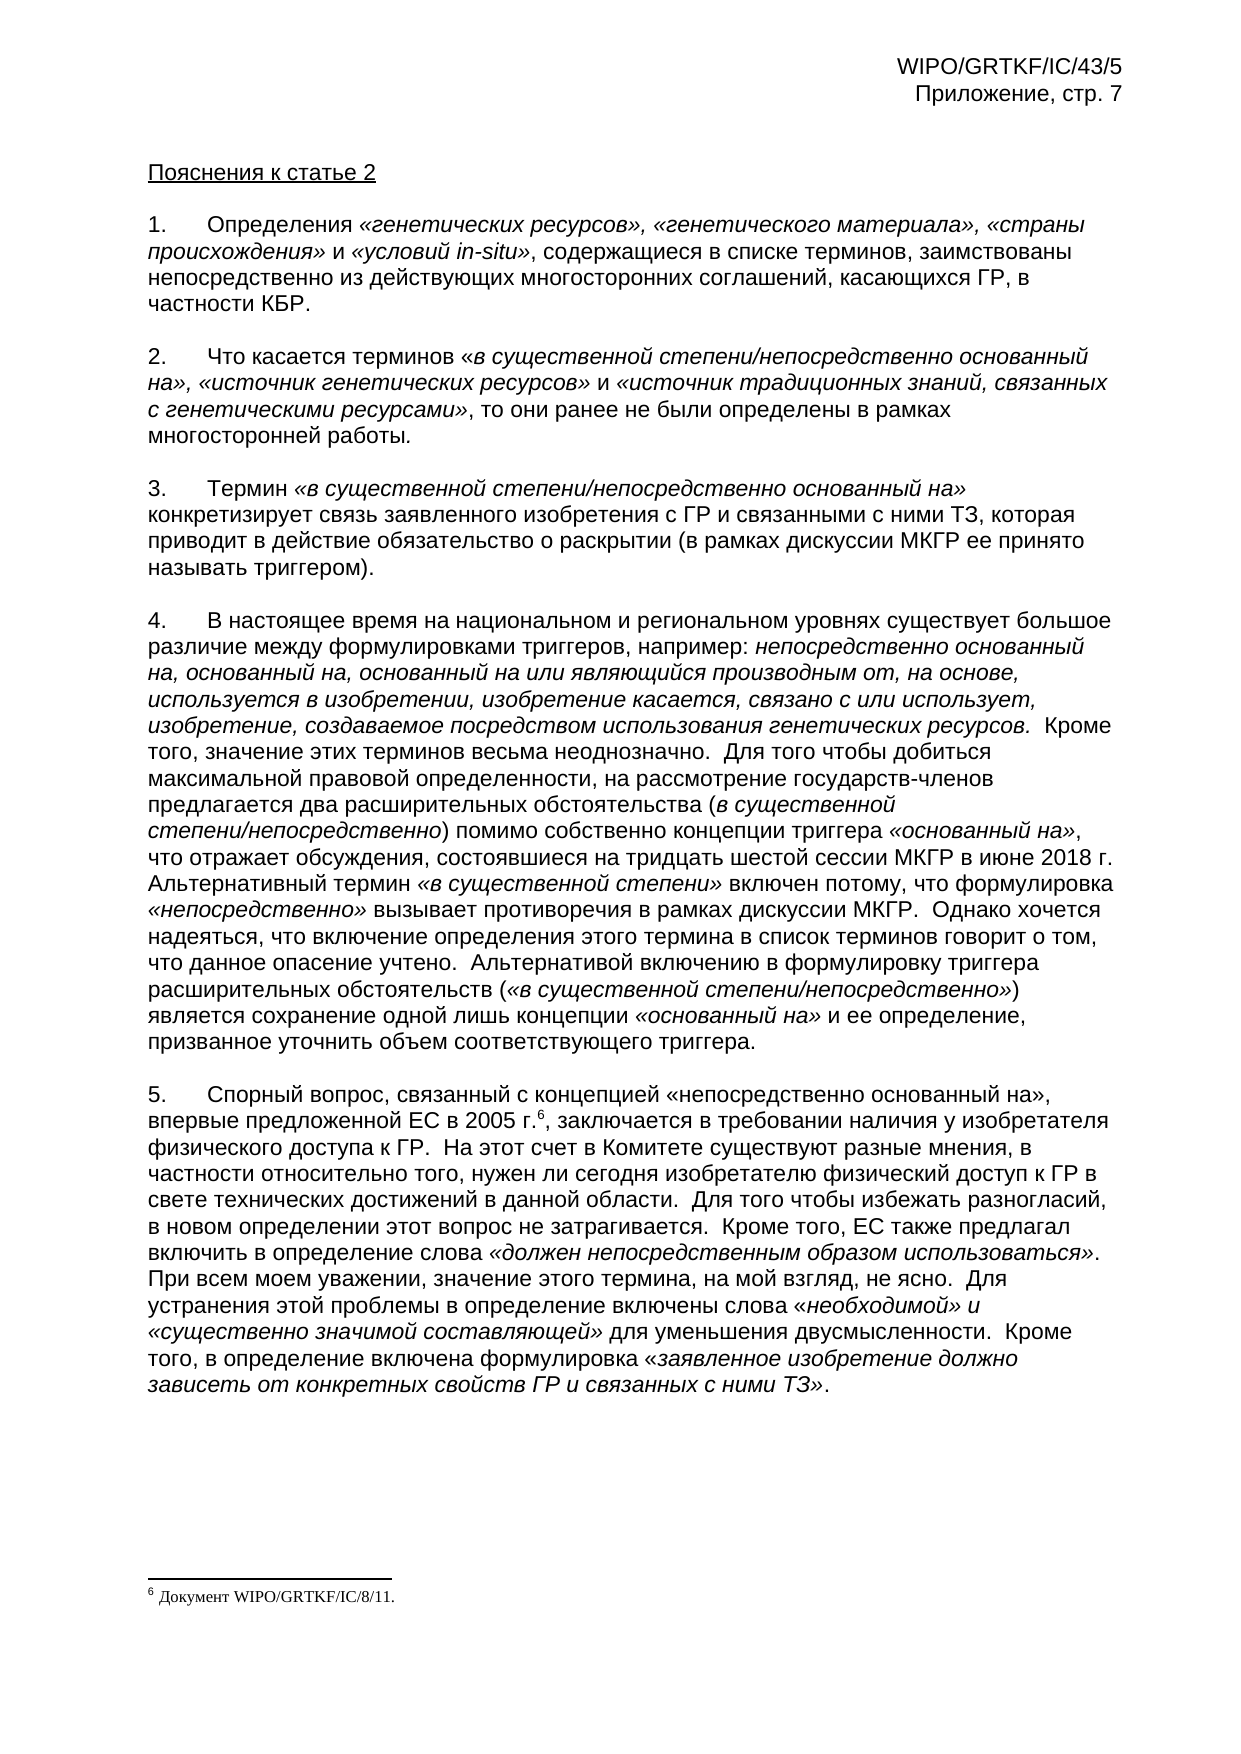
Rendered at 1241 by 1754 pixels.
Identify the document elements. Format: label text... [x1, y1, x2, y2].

list Термин «в существенной степени/непосредственно основанный на» конкретизирует связь заявленного изобретения с ГР и связанными с ними ТЗ, которая приводит в действие обязательство о раскрытии (в рамках дискуссии МКГР ее принято называть триггером). [148, 475, 1122, 580]
list Спорный вопрос, связанный с концепцией «непосредственно основанный на», впервые предложенной ЕС в 2005 г., заключается в требовании наличия у изобретателя физического доступа к ГР. На этот счет в Комитете существуют разные мнения, в частности относительно того, нужен ли сегодня изобретателю физический доступ к ГР в свете технических достижений в данной области. Для того чтобы избежать разногласий, в новом определении этот вопрос не затрагивается. Кроме того, ЕС также предлагал включить в определение слова «должен непосредственным образом использоваться». При всем моем уважении, значение этого термина, на мой взгляд, не ясно. Для устранения этой проблемы в определение включены слова «необходимой» и «существенно значимой составляющей» для уменьшения двусмысленности. Кроме того, в определение включена формулировка «заявленное изобретение должно зависеть от конкретных свойств ГР и связанных с ними ТЗ». [148, 1081, 1122, 1397]
text Пояснения к статье 2 [148, 158, 1122, 185]
list В настоящее время на национальном и региональном уровнях существует большое различие между формулировками триггеров, например: непосредственно основанный на, основанный на, основанный на или являющийся производным от, на основе, используется в изобретении, изобретение касается, связано с или использует, изобретение, создаваемое посредством использования генетических ресурсов. Кроме того, значение этих терминов весьма неоднозначно. Для того чтобы добиться максимальной правовой определенности, на рассмотрение государств-членов предлагается два расширительных обстоятельства (в существенной степени/непосредственно) помимо собственно концепции триггера «основанный на», что отражает обсуждения, состоявшиеся на тридцать шестой сессии МКГР в июне 2018 г. Альтернативный термин «в существенной степени» включен потому, что формулировка «непосредственно» вызывает противоречия в рамках дискуссии МКГР. Однако хочется надеяться, что включение определения этого термина в список терминов говорит о том, что данное опасение учтено. Альтернативой включению в формулировку триггера расширительных обстоятельств («в существенной степени/непосредственно») является сохранение одной лишь концепции «основанный на» и ее определение, призванное уточнить объем соответствующего триггера. [148, 607, 1122, 1054]
list Что касается терминов «в существенной степени/непосредственно основанный на», «источник генетических ресурсов» и «источник традиционных знаний, связанных с генетическими ресурсами», то они ранее не были определены в рамках многосторонней работы. [148, 343, 1122, 448]
list Определения «генетических ресурсов», «генетического материала», «страны происхождения» и «условий in-situ», содержащиеся в списке терминов, заимствованы непосредственно из действующих многосторонних соглашений, касающихся ГР, в частности КБР. [148, 211, 1122, 317]
